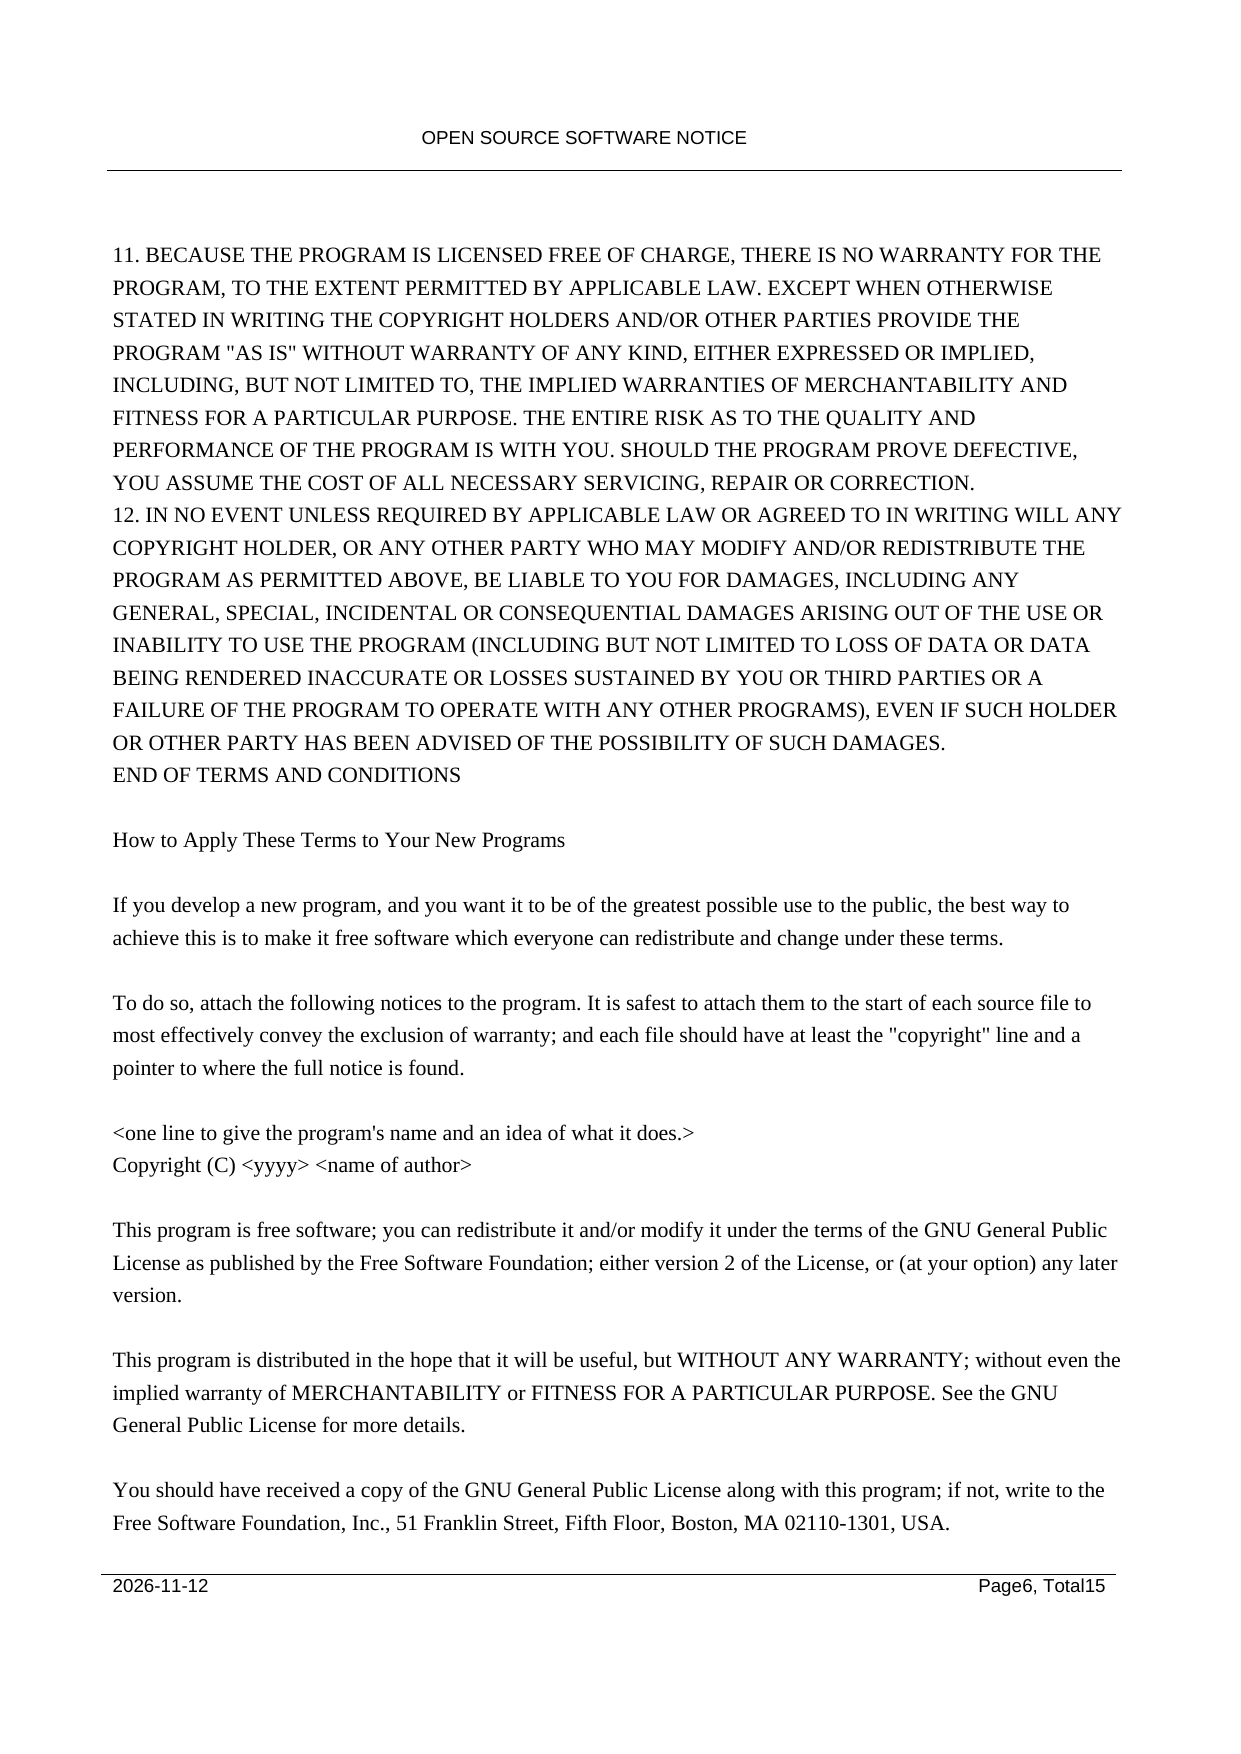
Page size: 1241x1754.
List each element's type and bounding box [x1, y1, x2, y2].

text [112, 206, 1128, 1539]
